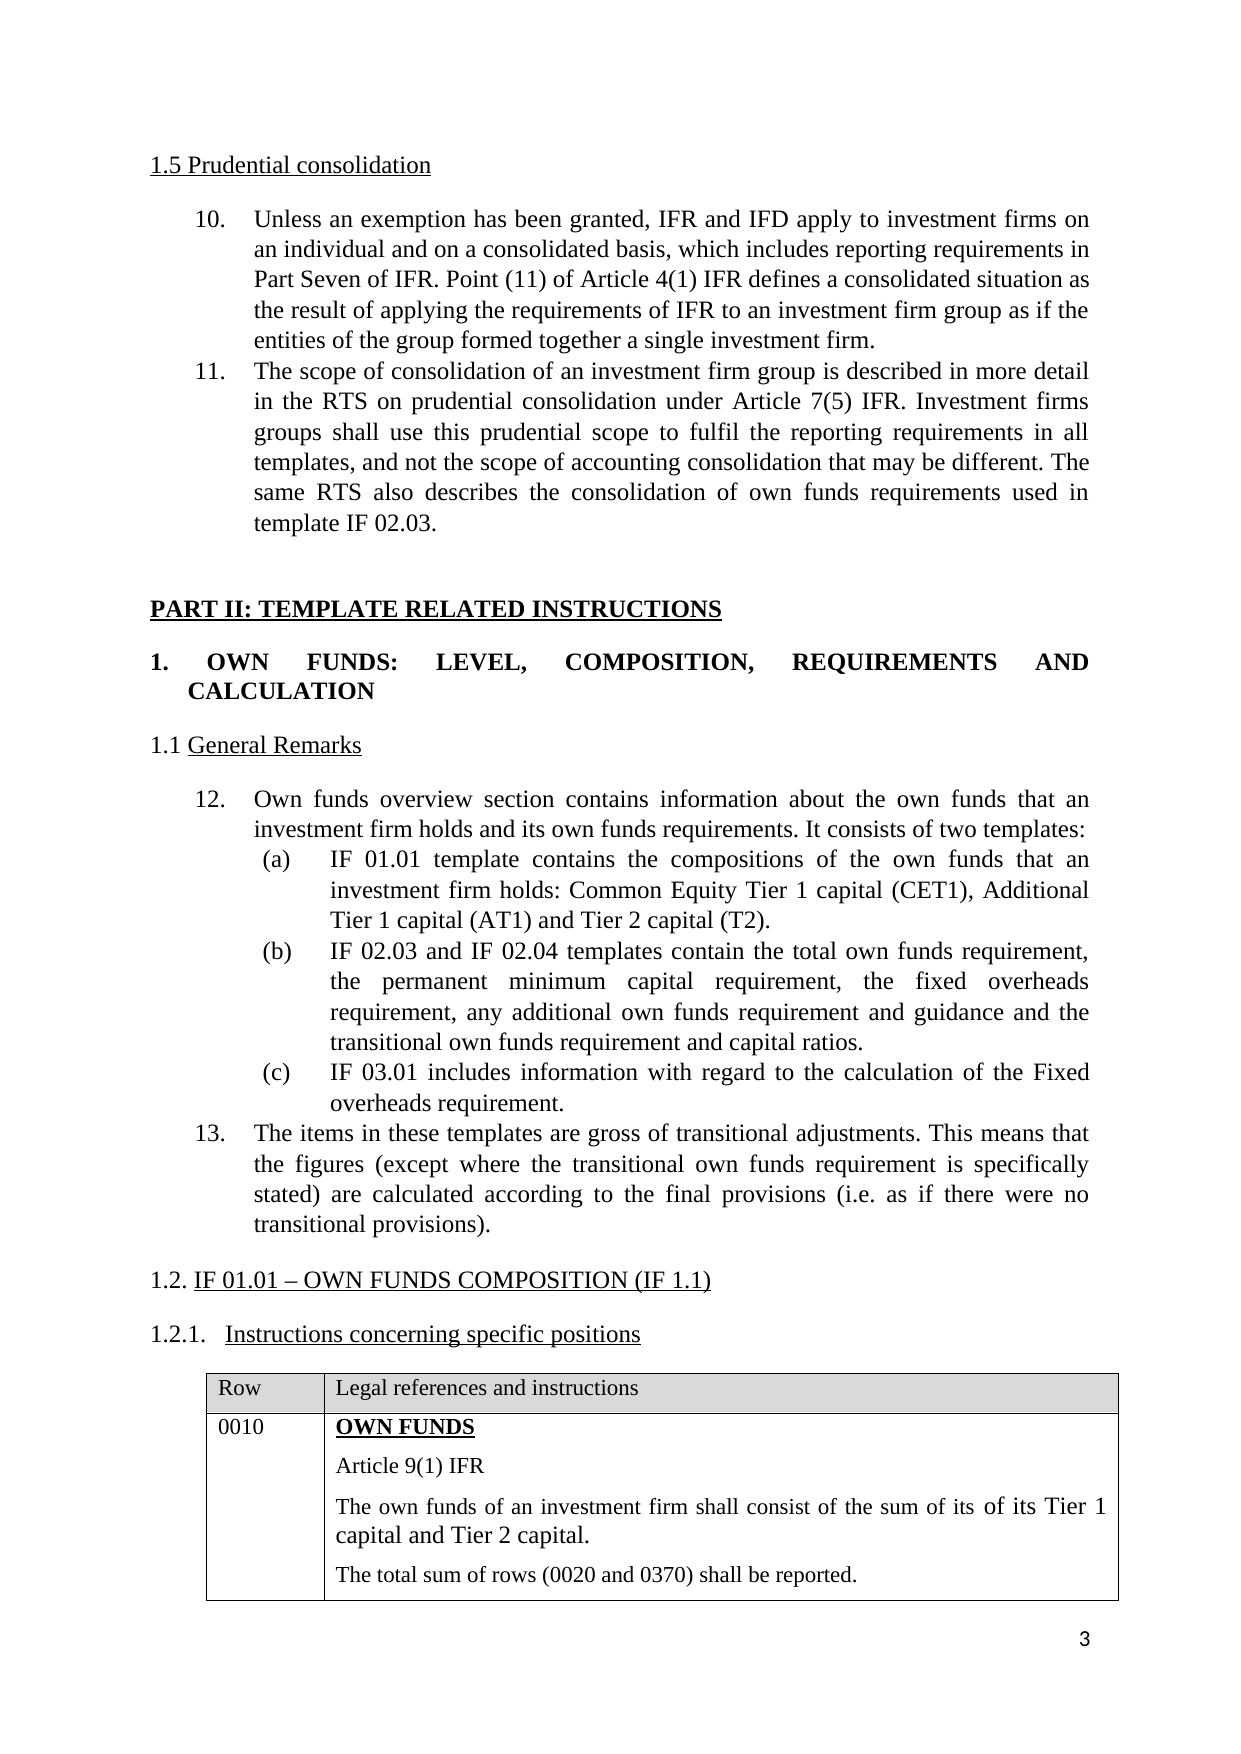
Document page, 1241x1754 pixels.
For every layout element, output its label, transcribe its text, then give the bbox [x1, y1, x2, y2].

list IF 02.03 and IF 02.04 templates contain the total own funds requirement, the permanent minimum capital requirement, the fixed overheads requirement, any additional own funds requirement and guidance and the transitional own funds requirement and capital ratios. [262, 936, 1090, 1056]
text 1.1 General Remarks [150, 730, 1090, 759]
text 1.5 Prudential consolidation [150, 150, 1090, 179]
text 1.2. IF 01.01 – OWN FUNDS COMPOSITION (IF 1.1) [150, 1265, 1090, 1294]
text 1. OWN FUNDS: LEVEL, COMPOSITION, REQUIREMENTS AND CALCULATION [150, 647, 1090, 705]
table_header Legal references and instructions [325, 1374, 1118, 1412]
list The items in these templates are gross of transitional adjustments. This means that the figures (except where the transitional own funds requirement is specifically stated) are calculated according to the final provisions (i.e. as if there were no transitional provisions). [194, 1118, 1090, 1238]
table_cell OWN FUNDS Article 9(1) IFR The own funds of an investment firm shall consist of the sum of its of its Tier 1 capital and Tier 2 capital. The total sum of rows (0020 and 0370) shall be reported. [325, 1414, 1118, 1600]
list IF 01.01 template contains the compositions of the own funds that an investment firm holds: Common Equity Tier 1 capital (CET1), Additional Tier 1 capital (AT1) and Tier 2 capital (T2). [262, 844, 1090, 934]
list Unless an exemption has been granted, IFR and IFD apply to investment firms on an individual and on a consolidated basis, which includes reporting requirements in Part Seven of IFR. Point (11) of Article 4(1) IFR defines a consolidated situation as the result of applying the requirements of IFR to an investment firm group as if the entities of the group formed together a single investment firm. [194, 204, 1090, 354]
table_cell 0010 [207, 1414, 324, 1600]
table_header Row [207, 1374, 324, 1412]
text 1.2.1. Instructions concerning specific positions [150, 1319, 1090, 1347]
list Own funds overview section contains information about the own funds that an investment firm holds and its own funds requirements. It consists of two templates: [194, 784, 1090, 843]
list The scope of consolidation of an investment firm group is described in more detail in the RTS on prudential consolidation under Article 7(5) IFR. Investment firms groups shall use this prudential scope to fulfil the reporting requirements in all templates, and not the scope of accounting consolidation that may be different. The same RTS also describes the consolidation of own funds requirements used in template IF 02.03. [194, 356, 1090, 537]
list IF 03.01 includes information with regard to the calculation of the Fixed overheads requirement. [262, 1057, 1090, 1117]
subtitle PART II: TEMPLATE RELATED INSTRUCTIONS [150, 594, 1090, 622]
